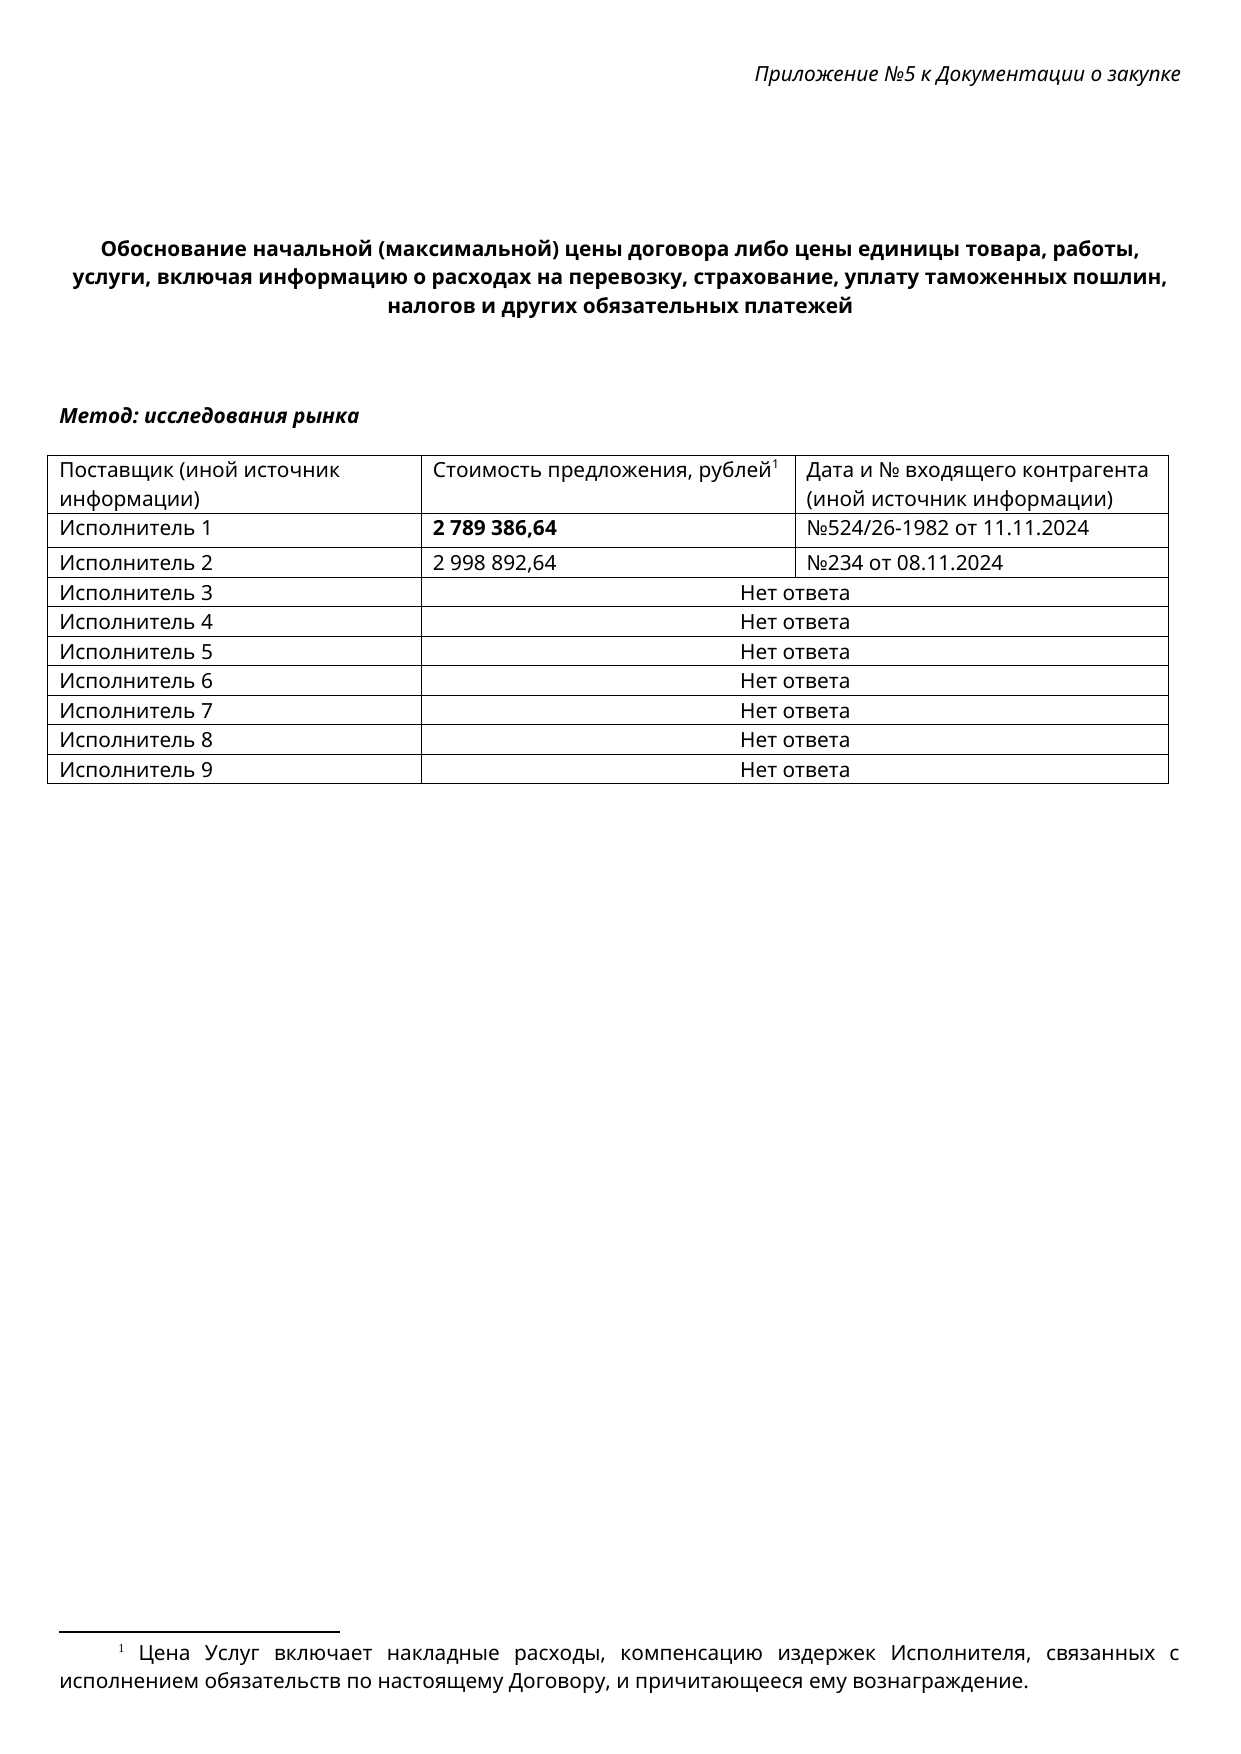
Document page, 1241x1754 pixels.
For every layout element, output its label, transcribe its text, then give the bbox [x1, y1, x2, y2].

table_cell Исполнитель 5 [48, 637, 421, 665]
table_cell Исполнитель 8 [48, 725, 421, 754]
table_cell Исполнитель 7 [48, 696, 421, 724]
list Приложение №5 к Документации о закупке [134, 59, 1181, 87]
table_cell Исполнитель 2 [48, 548, 421, 577]
table_cell Нет ответа [422, 725, 1168, 754]
table_cell Исполнитель 9 [48, 755, 421, 783]
table_cell Нет ответа [422, 607, 1168, 636]
table_header Поставщик (иной источник информации) [48, 456, 421, 512]
table_cell Нет ответа [422, 696, 1168, 724]
table_header Стоимость предложения, рублей [422, 456, 795, 512]
text Метод: исследования рынка [59, 401, 1181, 429]
table_cell Исполнитель 3 [48, 578, 421, 606]
table_cell Исполнитель 6 [48, 666, 421, 695]
table_cell 2 789 386,64 [422, 514, 795, 547]
table_cell Нет ответа [422, 666, 1168, 695]
table_cell Нет ответа [422, 578, 1168, 606]
table_cell Нет ответа [422, 755, 1168, 783]
table_cell №234 от 08.11.2024 [796, 548, 1168, 577]
table_cell №524/26-1982 от 11.11.2024 [796, 514, 1168, 547]
text Обоснование начальной (максимальной) цены договора либо цены единицы товара, работы, услуги, включая информацию о расходах на перевозку, страхование, уплату таможенных пошлин, налогов и других обязательных платежей [59, 234, 1181, 319]
table_cell 2 998 892,64 [422, 548, 795, 577]
table_cell Исполнитель 1 [48, 514, 421, 547]
table_cell Нет ответа [422, 637, 1168, 665]
table_header Дата и № входящего контрагента (иной источник информации) [796, 456, 1168, 512]
table_cell Исполнитель 4 [48, 607, 421, 636]
